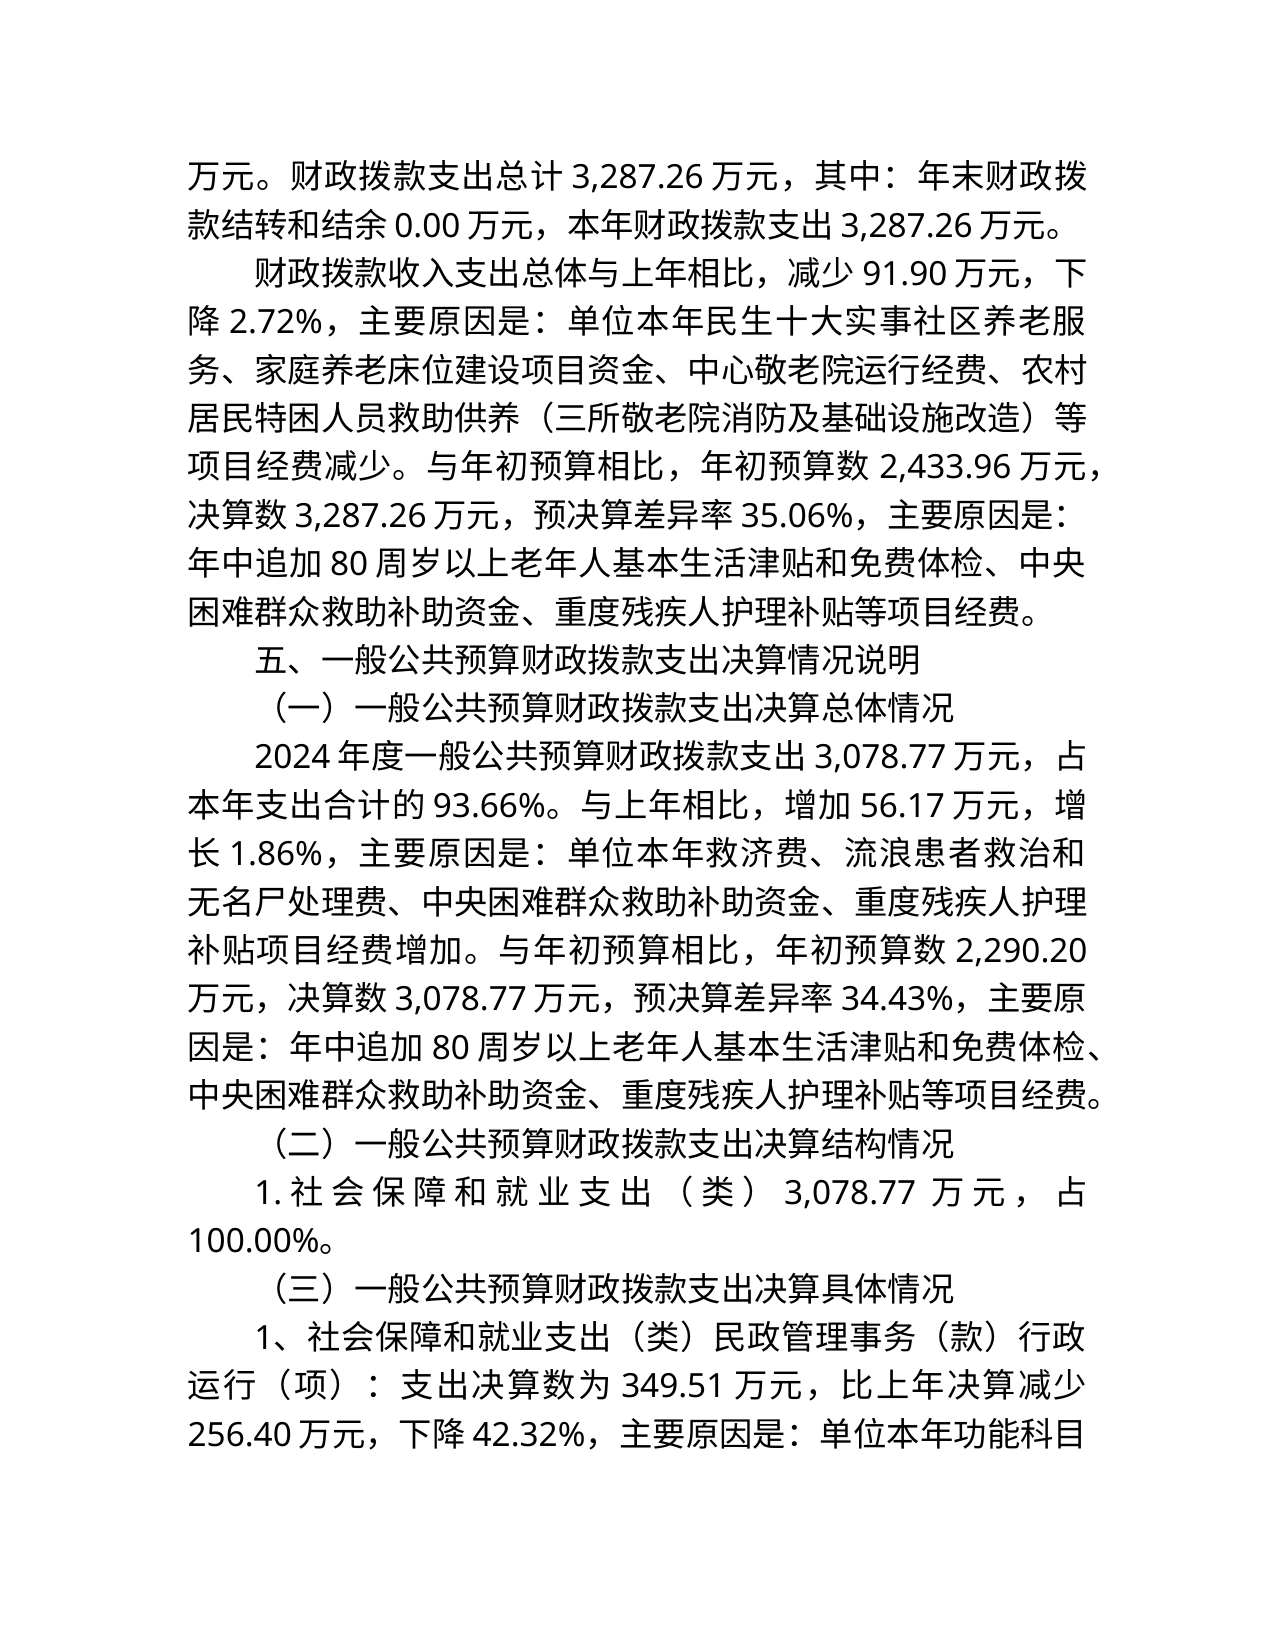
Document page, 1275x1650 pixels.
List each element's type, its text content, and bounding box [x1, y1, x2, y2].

text 1.社会保障和就业支出（类）3,078.77万元，占100.00%。 [187, 1166, 1087, 1262]
text （一）一般公共预算财政拨款支出决算总体情况 [187, 682, 1087, 730]
text 五、一般公共预算财政拨款支出决算情况说明 [187, 634, 1087, 682]
text （三）一般公共预算财政拨款支出决算具体情况 [187, 1262, 1087, 1311]
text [187, 150, 1087, 247]
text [187, 1311, 1087, 1456]
text 2024年度一般公共预算财政拨款支出3,078.77万元，占本年支出合计的93.66%。与上年相比，增加56.17万元，增长1.86%，主要原因是：单位本年救济费、流浪患者救治和无名尸处理费、中央困难群众救助补助资金、重度残疾人护理补贴项目经费增加。与年初预算相比，年初预算数2,290.20万元，决算数3,078.77万元，预决算差异率34.43%，主要原因是：年中追加80周岁以上老年人基本生活津贴和免费体检、中央困难群众救助补助资金、重度残疾人护理补贴等项目经费。 [187, 730, 1087, 1117]
text 财政拨款收入支出总体与上年相比，减少91.90万元，下降2.72%，主要原因是：单位本年民生十大实事社区养老服务、家庭养老床位建设项目资金、中心敬老院运行经费、农村居民特困人员救助供养（三所敬老院消防及基础设施改造）等项目经费减少。与年初预算相比，年初预算数2,433.96万元，决算数3,287.26万元，预决算差异率35.06%，主要原因是：年中追加80周岁以上老年人基本生活津贴和免费体检、中央困难群众救助补助资金、重度残疾人护理补贴等项目经费。 [187, 247, 1087, 634]
text （二）一般公共预算财政拨款支出决算结构情况 [187, 1117, 1087, 1166]
